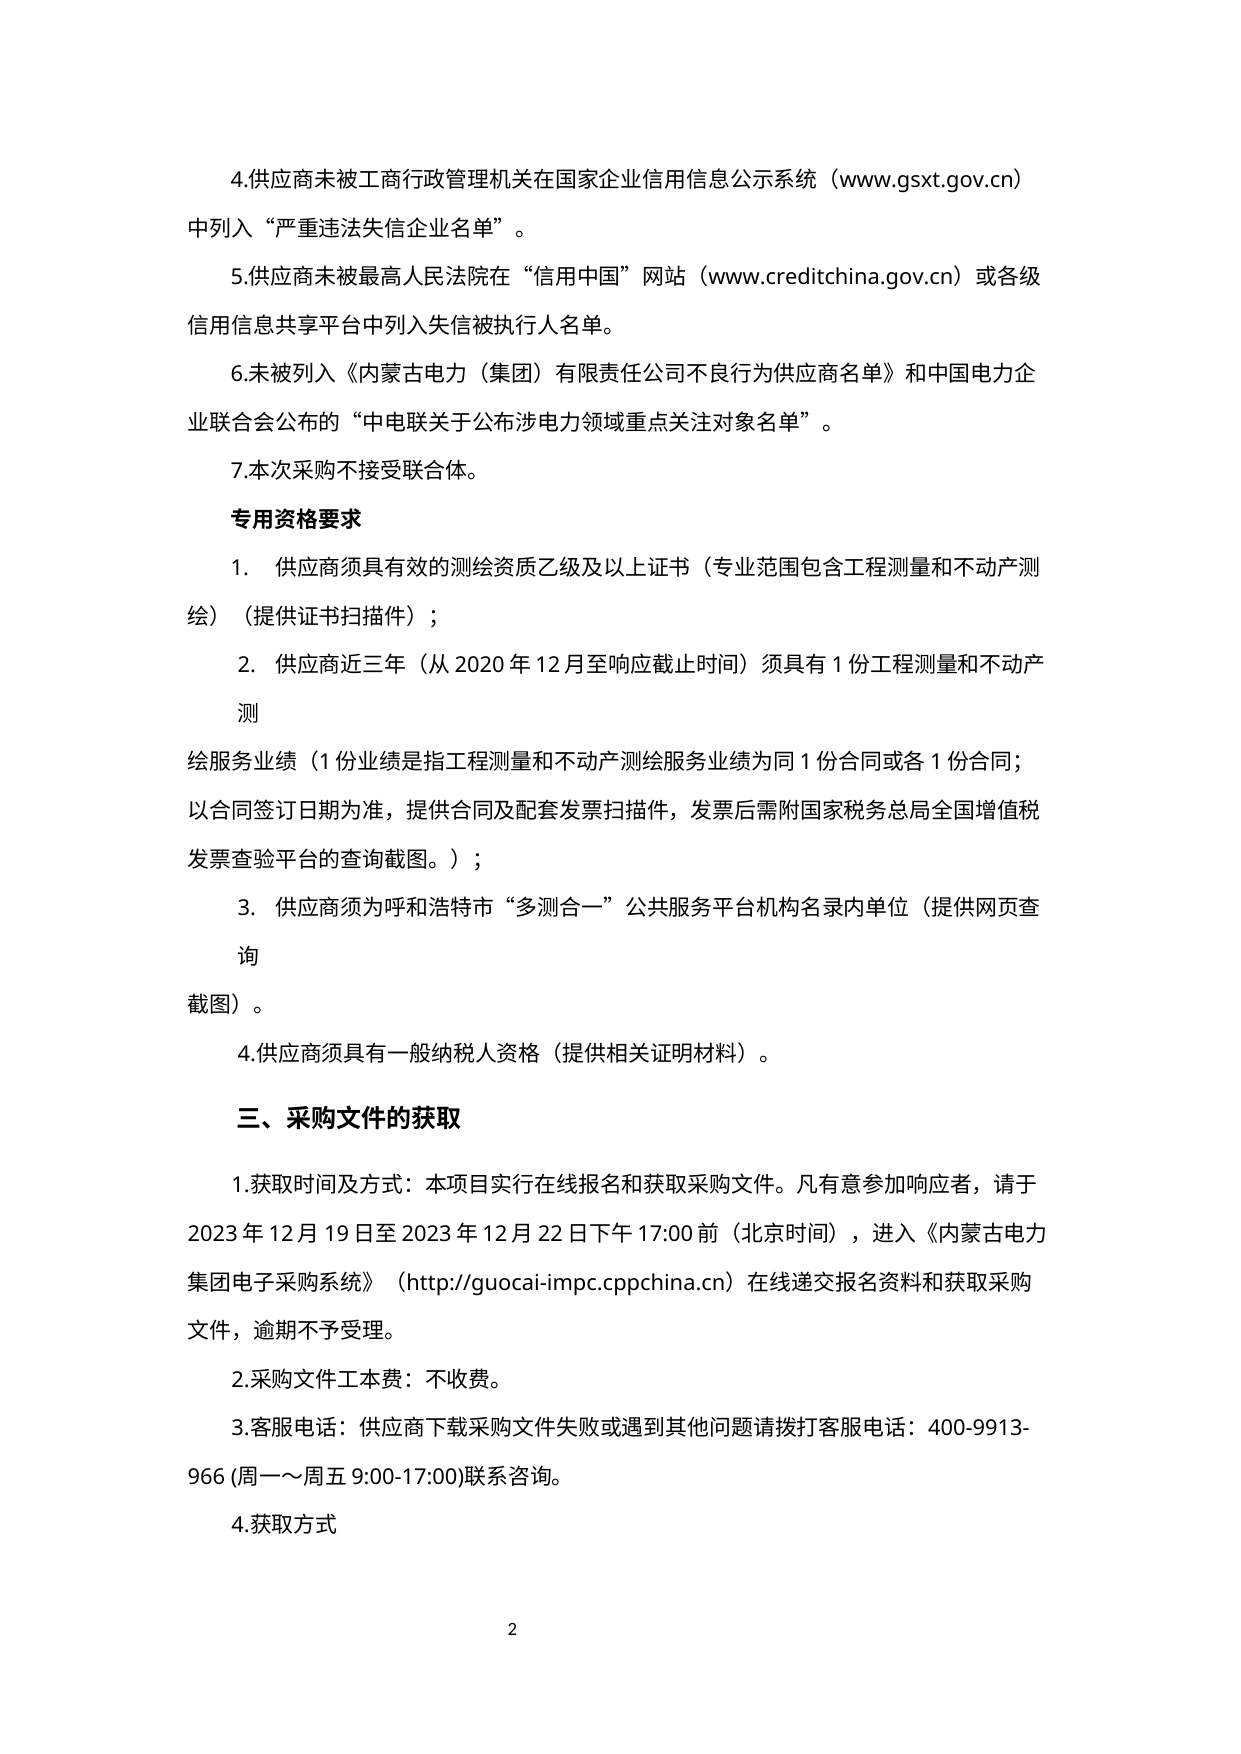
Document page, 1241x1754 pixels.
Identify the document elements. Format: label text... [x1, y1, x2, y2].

text 专用资格要求 [187, 502, 1053, 534]
text 2.采购文件工本费：不收费。 [187, 1361, 1053, 1394]
text 6.未被列入《内蒙古电力（集团）有限责任公司不良行为供应商名单》和中国电力企业联合会公布的“中电联关于公布涉电力领域重点关注对象名单”。 [187, 356, 1053, 437]
text 3.客服电话：供应商下载采购文件失败或遇到其他问题请拨打客服电话：400-9913-966 (周一～周五9:00-17:00)联系咨询。 [187, 1410, 1053, 1491]
list 绘服务业绩（1份业绩是指工程测量和不动产测绘服务业绩为同1份合同或各1份合同；以合同签订日期为准，提供合同及配套发票扫描件，发票后需附国家税务总局全国增值税发票查验平台的查询截图。）； [187, 744, 1053, 874]
text 4.供应商未被工商行政管理机关在国家企业信用信息公示系统（www.gsxt.gov.cn）中列入“严重违法失信企业名单”。 [187, 162, 1053, 243]
list 4.供应商须具有一般纳税人资格（提供相关证明材料）。 [237, 1035, 1053, 1068]
list 供应商须为呼和浩特市“多测合一”公共服务平台机构名录内单位（提供网页查询 [237, 890, 1053, 971]
text 5.供应商未被最高人民法院在“信用中国”网站（www.creditchina.gov.cn）或各级信用信息共享平台中列入失信被执行人名单。 [187, 259, 1053, 340]
list 供应商须具有效的测绘资质乙级及以上证书（专业范围包含工程测量和不动产测绘）（提供证书扫描件）； [187, 550, 1053, 631]
list 截图）。 [187, 987, 1053, 1019]
text 7.本次采购不接受联合体。 [187, 453, 1053, 486]
text 三、采购文件的获取 [187, 1084, 1053, 1149]
text 4.获取方式 [187, 1507, 1053, 1539]
list 供应商近三年（从2020年12月至响应截止时间）须具有1份工程测量和不动产测 [237, 647, 1053, 728]
text 1.获取时间及方式：本项目实行在线报名和获取采购文件。凡有意参加响应者，请于2023年12月19日至2023年12月22日下午17:00前（北京时间），进入《内蒙古电力集团电子采购系统》（http://guocai-impc.cppchina.cn）在线递交报名资料和获取采购文件，逾期不予受理。 [187, 1167, 1053, 1346]
